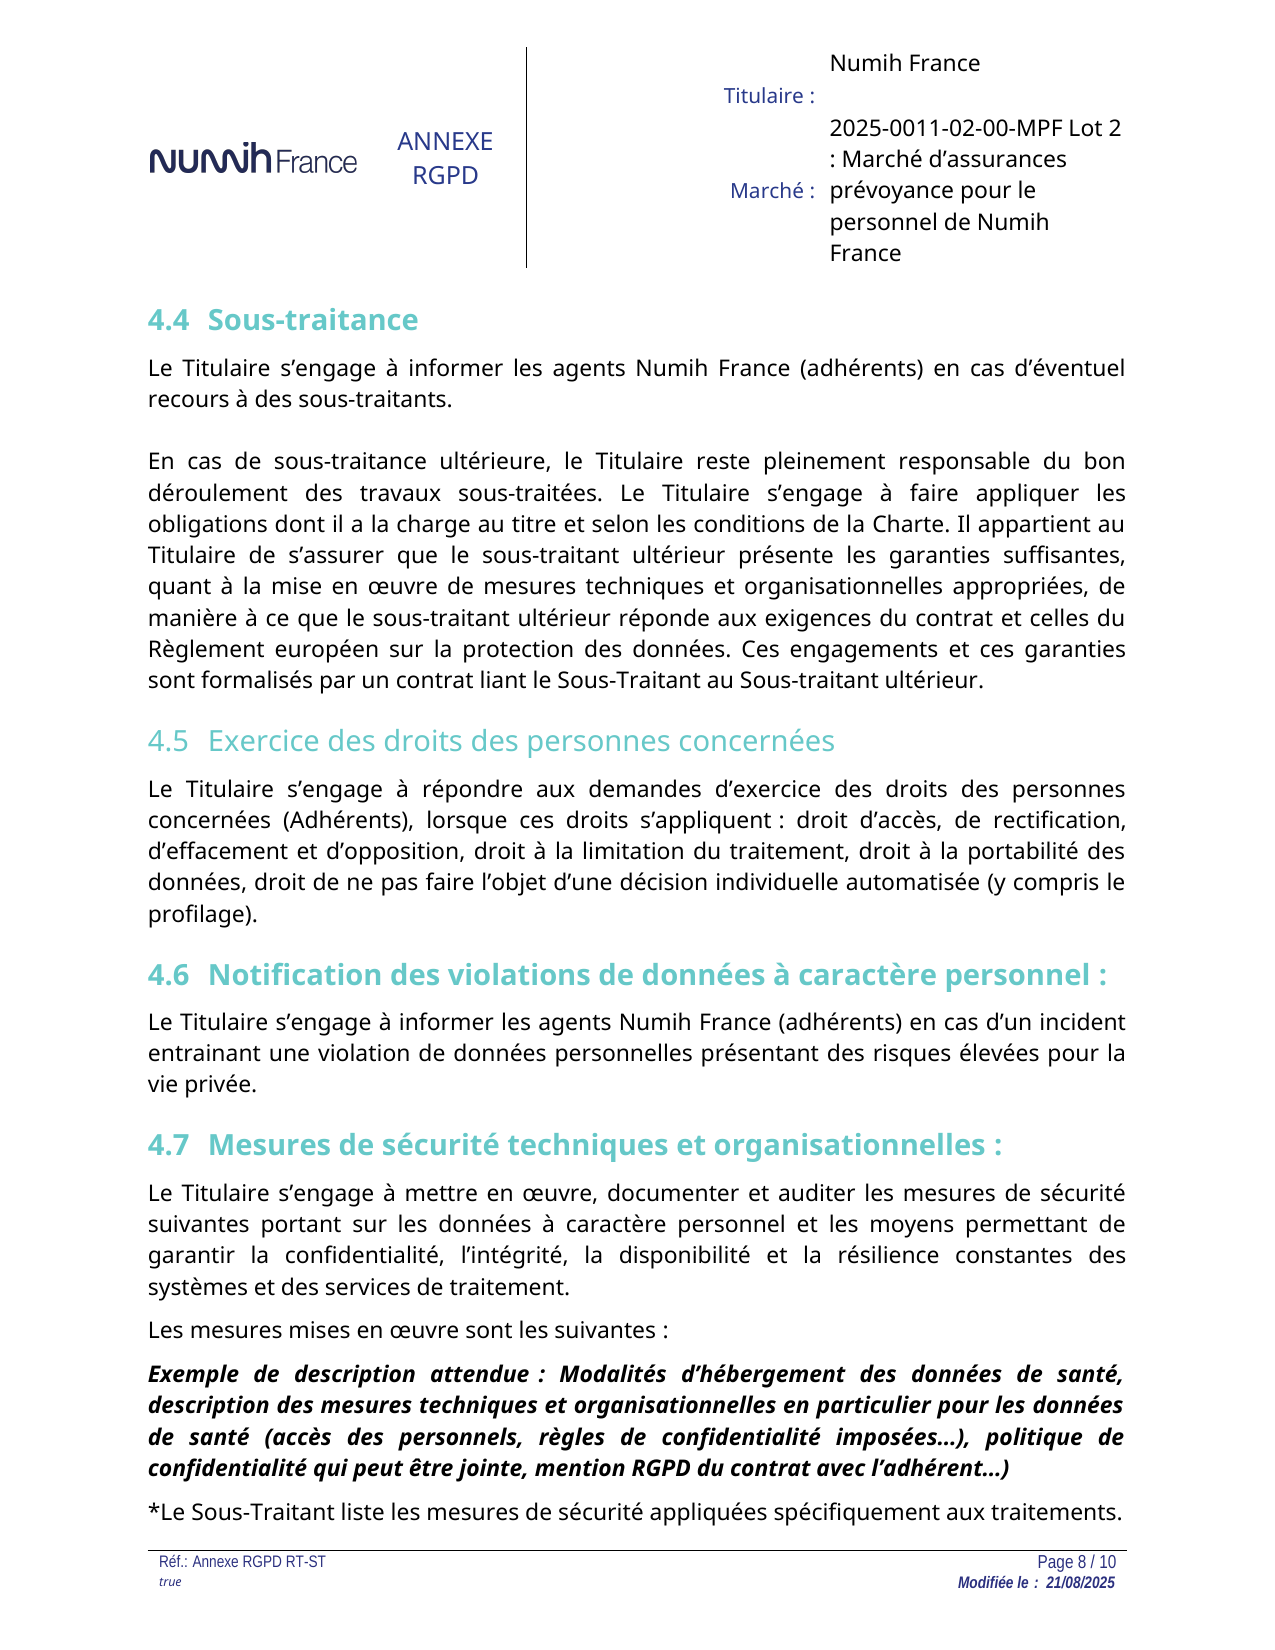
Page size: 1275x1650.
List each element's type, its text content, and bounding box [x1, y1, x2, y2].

text Le Titulaire s’engage à mettre en œuvre, documenter et auditer les mesures de sécurité suivantes portant sur les données à caractère personnel et les moyens permettant de garantir la confidentialité, l’intégrité, la disponibilité et la résilience constantes des systèmes et des services de traitement. [148, 1177, 1127, 1302]
text Le Titulaire s’engage à informer les agents Numih France (adhérents) en cas d’éventuel recours à des sous-traitants. [148, 352, 1127, 414]
subtitle Mesures de sécurité techniques et organisationnelles : [148, 1125, 1127, 1164]
text Exemple de description attendue : Modalités d’hébergement des données de santé, description des mesures techniques et organisationnelles en particulier pour les données de santé (accès des personnels, règles de confidentialité imposées…), politique de confidentialité qui peut être jointe, mention RGPD du contrat avec l’adhérent…) [148, 1358, 1127, 1483]
text Les mesures mises en œuvre sont les suivantes : [148, 1314, 1127, 1346]
subtitle Notification des violations de données à caractère personnel : [148, 954, 1127, 993]
subtitle Sous-traitance [148, 299, 1127, 339]
subtitle Exercice des droits des personnes concernées [148, 720, 1127, 760]
picture [150, 142, 357, 173]
text Le Titulaire s’engage à répondre aux demandes d’exercice des droits des personnes concernées (Adhérents), lorsque ces droits s’appliquent : droit d’accès, de rectification, d’effacement et d’opposition, droit à la limitation du traitement, droit à la portabilité des données, droit de ne pas faire l’objet d’une décision individuelle automatisée (y compris le profilage). [148, 772, 1127, 929]
text En cas de sous-traitance ultérieure, le Titulaire reste pleinement responsable du bon déroulement des travaux sous-traitées. Le Titulaire s’engage à faire appliquer les obligations dont il a la charge au titre et selon les conditions de la Charte. Il appartient au Titulaire de s’assurer que le sous-traitant ultérieur présente les garanties suffisantes, quant à la mise en œuvre de mesures techniques et organisationnelles appropriées, de manière à ce que le sous-traitant ultérieur réponde aux exigences du contrat et celles du Règlement européen sur la protection des données. Ces engagements et ces garanties sont formalisés par un contrat liant le Sous-Traitant au Sous-traitant ultérieur. [148, 445, 1127, 695]
text Le Titulaire s’engage à informer les agents Numih France (adhérents) en cas d’un incident entrainant une violation de données personnelles présentant des risques élevées pour la vie privée. [148, 1006, 1127, 1100]
